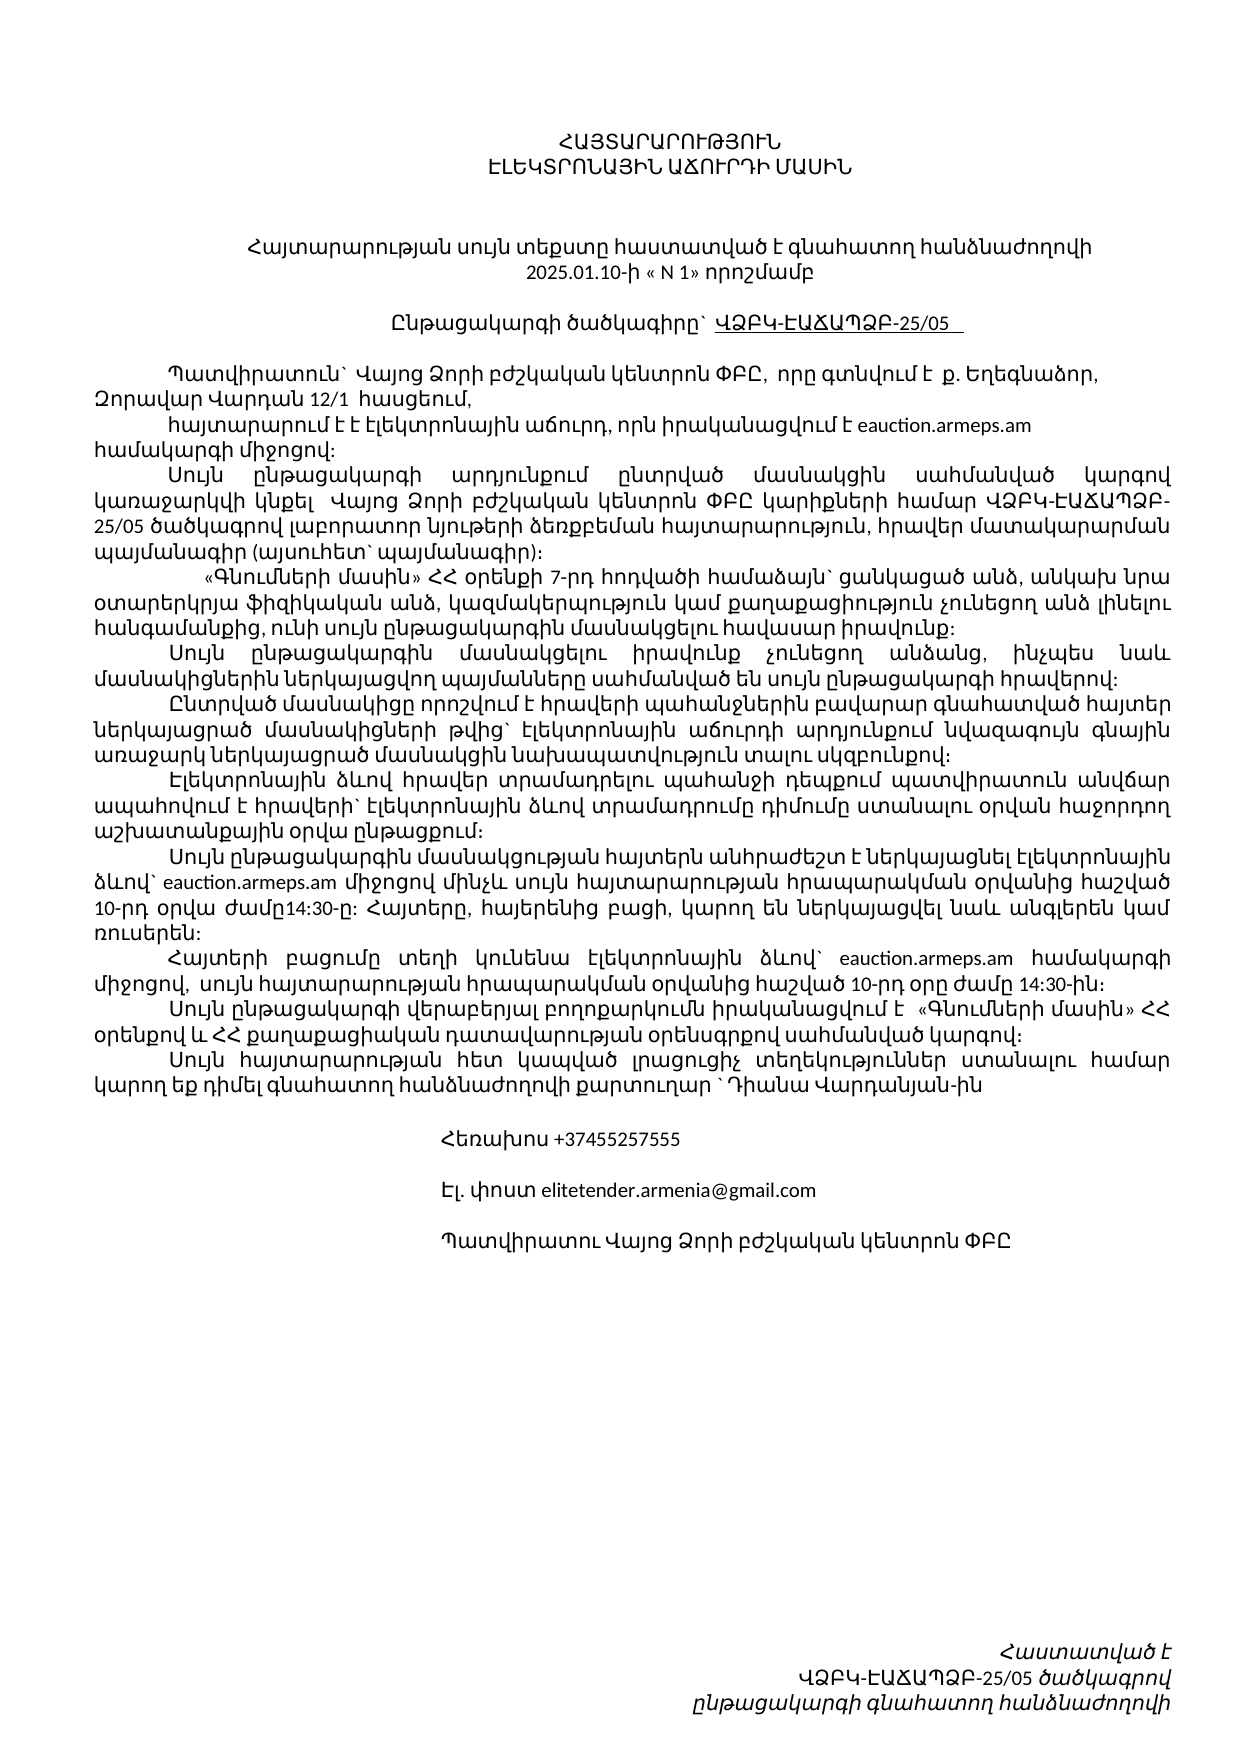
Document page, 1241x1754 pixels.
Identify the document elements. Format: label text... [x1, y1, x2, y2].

text Էլեկտրոնային ձևով հրավեր տրամադրելու պահանջի դեպքում պատվիրատուն անվճար ապահովում է հրավերի` էլեկտրոնային ձևով տրամադրումը դիմումը ստանալու օրվան հաջորդող աշխատանքային օրվա ընթացքում։ [94, 768, 1171, 844]
text Պատվիրատուն` Վայոց Ձորի բժշկական կենտրոն ՓԲԸ, որը գտնվում է ք. Եղեգնաձոր, Զորավար Վարդան 12/1 հասցեում, [94, 361, 1171, 412]
text Սույն հայտարարության հետ կապված լրացուցիչ տեղեկություններ ստանալու համար կարող եք դիմել գնահատող հանձնաժողովի քարտուղար ` Դիանա Վարդանյան-ին [94, 1047, 1171, 1098]
text ընթացակարգի գնահատող հանձնաժողովի [94, 1690, 1171, 1716]
text Սույն ընթացակարգին մասնակցության հայտերն անհրաժեշտ է ներկայացնել էլեկտրոնային ձևով` eauction.armeps.am միջոցով մինչև սույն հայտարարության հրապարակման օրվանից հաշված 10-րդ օրվա ժամը14:30-ը: Հայտերը, հայերենից բացի, կարող են ներկայացվել նաև անգլերեն կամ ռուսերեն: [94, 844, 1171, 946]
text 2025.01.10 -ի « N 1» որոշմամբ [94, 259, 1171, 285]
text հայտարարում է է էլեկտրոնային աճուրդ, որն իրականացվում է eauction.armeps.am համակարգի միջոցով: [94, 412, 1171, 463]
text Սույն ընթացակարգի արդյունքում ընտրված մասնակցին սահմանված կարգով կառաջարկվի կնքել Վայոց Ձորի բժշկական կենտրոն ՓԲԸ կարիքների համար ՎՁԲԿ-ԷԱՃԱՊՁԲ-25/05 ծածկագրով լաբորատոր նյութերի ձեռքբեման հայտարարություն, հրավեր մատակարարման պայմանագիր (այսուհետ` պայմանագիր)։ [94, 463, 1171, 564]
text Սույն ընթացակարգի վերաբերյալ բողոքարկումն իրականացվում է «Գնումների մասին» ՀՀ օրենքով և ՀՀ քաղաքացիական դատավարության օրենսգրքով սահմանված կարգով։ [94, 996, 1171, 1047]
text «Գնումների մասին» ՀՀ օրենքի 7-րդ հոդվածի համաձայն` ցանկացած անձ, անկախ նրա օտարերկրյա ֆիզիկական անձ, կազմակերպություն կամ քաղաքացիություն չունեցող անձ լինելու հանգամանքից, ունի սույն ընթացակարգին մասնակցելու հավասար իրավունք: [94, 564, 1171, 641]
text Հայտերի բացումը տեղի կունենա էլեկտրոնային ձևով` eauction.armeps.am համակարգի միջոցով, սույն հայտարարության հրապարակման օրվանից հաշված 10-րդ օրը ժամը 14:30-ին։ [94, 946, 1171, 996]
text Հաստատված է [94, 1639, 1171, 1665]
text Ընթացակարգի ծածկագիրը` ՎՁԲԿ-ԷԱՃԱՊՁԲ-25/05 [94, 310, 1171, 336]
text Հայտարարության սույն տեքստը հաստատված է գնահատող հանձնաժողովի [94, 234, 1171, 259]
text Ընտրված մասնակիցը որոշվում է հրավերի պահանջներին բավարար գնահատված հայտեր ներկայացրած մասնակիցների թվից` էլեկտրոնային աճուրդի արդյունքում նվազագույն գնային առաջարկ ներկայացրած մասնակցին նախապատվություն տալու սկզբունքով։ [94, 691, 1171, 768]
text ՎՁԲԿ-ԷԱՃԱՊՁԲ-25/05 ծածկագրով [94, 1665, 1171, 1690]
text ԷԼԵԿՏՐՈՆԱՅԻՆ ԱՃՈՒՐԴԻ ՄԱՍԻՆ [94, 154, 1171, 180]
text Հեռախոս +37455257555 [94, 1126, 1171, 1152]
text Պատվիրատու Վայոց Ձորի բժշկական կենտրոն ՓԲԸ [94, 1228, 1171, 1253]
text ՀԱՅՏԱՐԱՐՈՒԹՅՈՒՆ [94, 129, 1171, 154]
text Սույն ընթացակարգին մասնակցելու իրավունք չունեցող անձանց, ինչպես նաև մասնակիցներին ներկայացվող պայմանները սահմանված են սույն ընթացակարգի հրավերով: [94, 641, 1171, 691]
text Էլ. փոստ elitetender.armenia@gmail.com [94, 1177, 1171, 1203]
